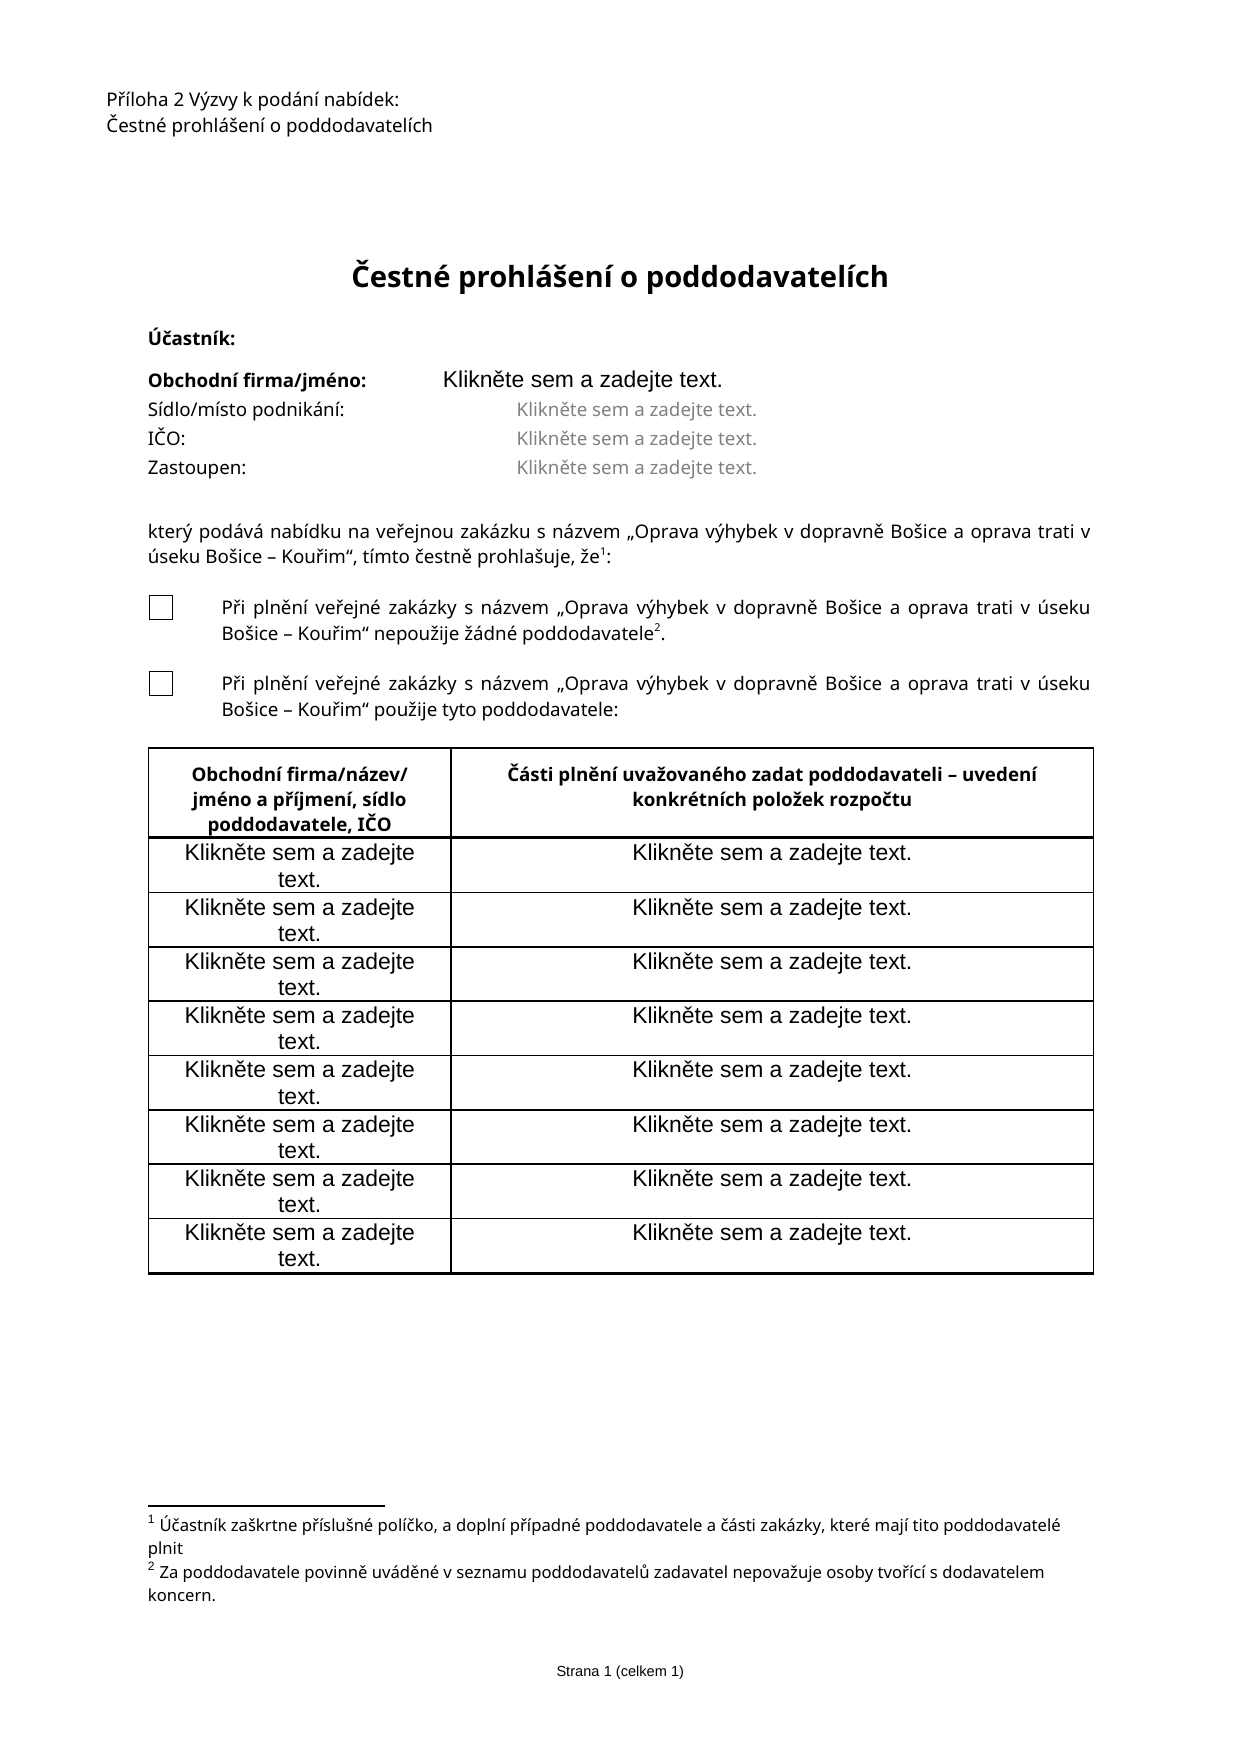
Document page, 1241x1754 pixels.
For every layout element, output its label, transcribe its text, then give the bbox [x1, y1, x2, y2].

title Čestné prohlášení o poddodavatelích [148, 256, 1093, 296]
text IČO: [148, 422, 1093, 451]
table_header Obchodní firma/název/ jméno a příjmení, sídlo poddodavatele, IČO [149, 749, 450, 836]
text Zastoupen: [148, 451, 1093, 480]
text Při plnění veřejné zakázky s názvem „Oprava výhybek v dopravně Bošice a oprava trati v úseku Bošice – Kouřim“ nepoužije žádné poddodavatele. [148, 594, 1093, 645]
table_header Části plnění uvažovaného zadat poddodavateli – uvedení konkrétních položek rozpočtu [452, 749, 1093, 836]
text Sídlo/místo podnikání: [148, 393, 1093, 422]
text Při plnění veřejné zakázky s názvem „Oprava výhybek v dopravně Bošice a oprava trati v úseku Bošice – Kouřim“ použije tyto poddodavatele: [148, 670, 1093, 721]
text Obchodní firma/jméno: [148, 364, 1093, 393]
text který podává nabídku na veřejnou zakázku s názvem „Oprava výhybek v dopravně Bošice a oprava trati v úseku Bošice – Kouřim“, tímto čestně prohlašuje, že: [148, 518, 1093, 569]
text Účastník: [148, 321, 1093, 352]
